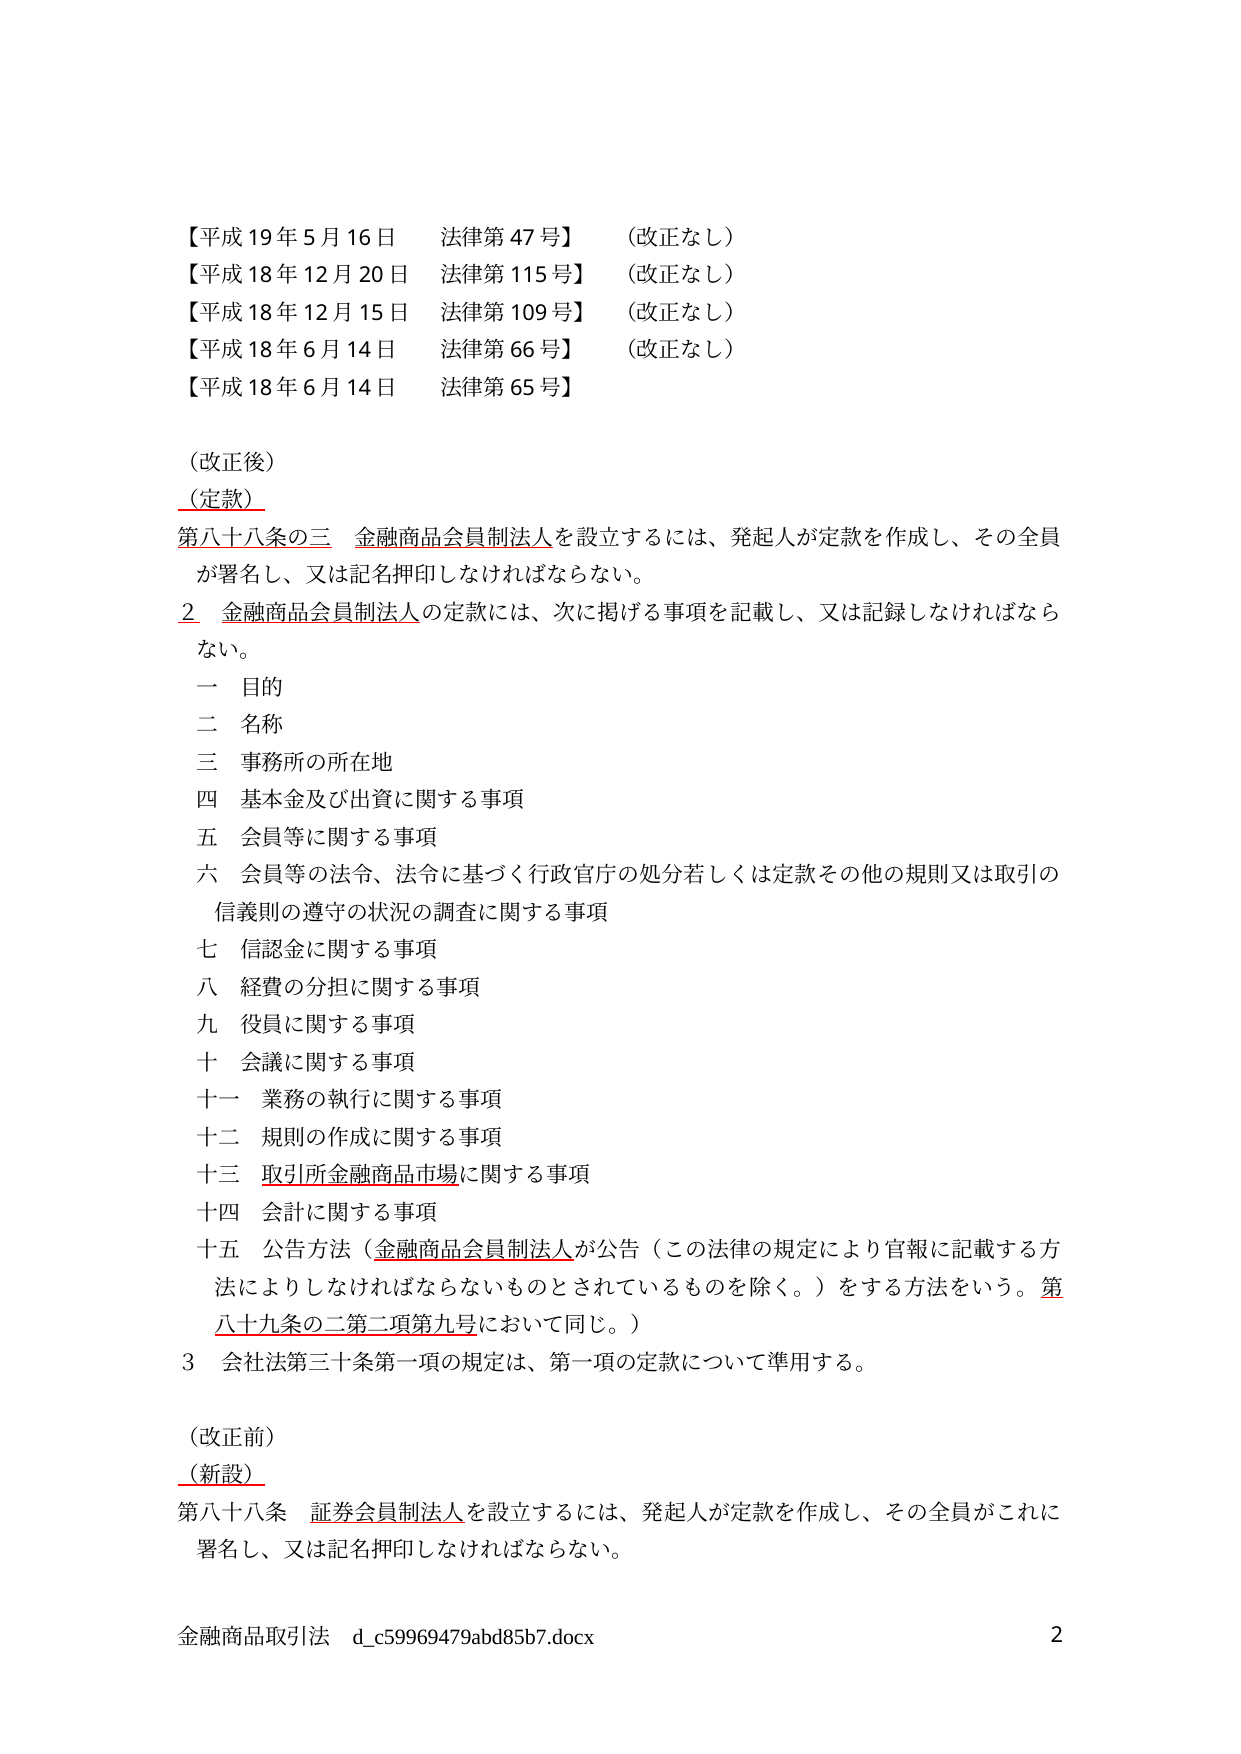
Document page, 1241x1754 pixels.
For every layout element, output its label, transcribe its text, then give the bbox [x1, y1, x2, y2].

text 十一 業務の執行に関する事項 [196, 1079, 1063, 1117]
text 一 目的 [196, 667, 1063, 704]
text 【平成18年6月14日 法律第66号】 （改正なし） [177, 329, 1063, 367]
text ３ 会社法第三十条第一項の規定は、第一項の定款について準用する。 [177, 1342, 1063, 1379]
text 十 会議に関する事項 [196, 1042, 1063, 1079]
text 十五 公告方法（金融商品会員制法人が公告（この法律の規定により官報に記載する方法によりしなければならないものとされているものを除く。）をする方法をいう。第八十九条の二第二項第九号において同じ。） [196, 1229, 1063, 1342]
text 【平成18年12月15日 法律第109号】 （改正なし） [177, 292, 1063, 329]
text 【平成18年12月20日 法律第115号】 （改正なし） [177, 254, 1063, 292]
text 五 会員等に関する事項 [196, 817, 1063, 854]
text （定款） [177, 479, 1063, 517]
text （新設） [177, 1454, 1063, 1492]
text （改正前） [177, 1417, 1063, 1454]
text 【平成18年6月14日 法律第65号】 [177, 367, 1063, 404]
text 七 信認金に関する事項 [196, 929, 1063, 967]
text 十四 会計に関する事項 [196, 1192, 1063, 1229]
text 第八十八条 証券会員制法人を設立するには、発起人が定款を作成し、その全員がこれに署名し、又は記名押印しなければならない。 [177, 1492, 1063, 1567]
text 十三 取引所金融商品市場に関する事項 [196, 1154, 1063, 1192]
text ２ 金融商品会員制法人の定款には、次に掲げる事項を記載し、又は記録しなければならない。 [177, 592, 1063, 667]
text 十二 規則の作成に関する事項 [196, 1117, 1063, 1154]
text 九 役員に関する事項 [196, 1004, 1063, 1042]
text 六 会員等の法令、法令に基づく行政官庁の処分若しくは定款その他の規則又は取引の信義則の遵守の状況の調査に関する事項 [196, 854, 1063, 929]
text 【平成19年5月16日 法律第47号】 （改正なし） [177, 217, 1063, 254]
text 三 事務所の所在地 [196, 742, 1063, 779]
text 四 基本金及び出資に関する事項 [196, 779, 1063, 817]
text （改正後） [177, 442, 1063, 479]
text 二 名称 [196, 704, 1063, 742]
text 八 経費の分担に関する事項 [196, 967, 1063, 1004]
text 第八十八条の三 金融商品会員制法人を設立するには、発起人が定款を作成し、その全員が署名し、又は記名押印しなければならない。 [177, 517, 1063, 592]
